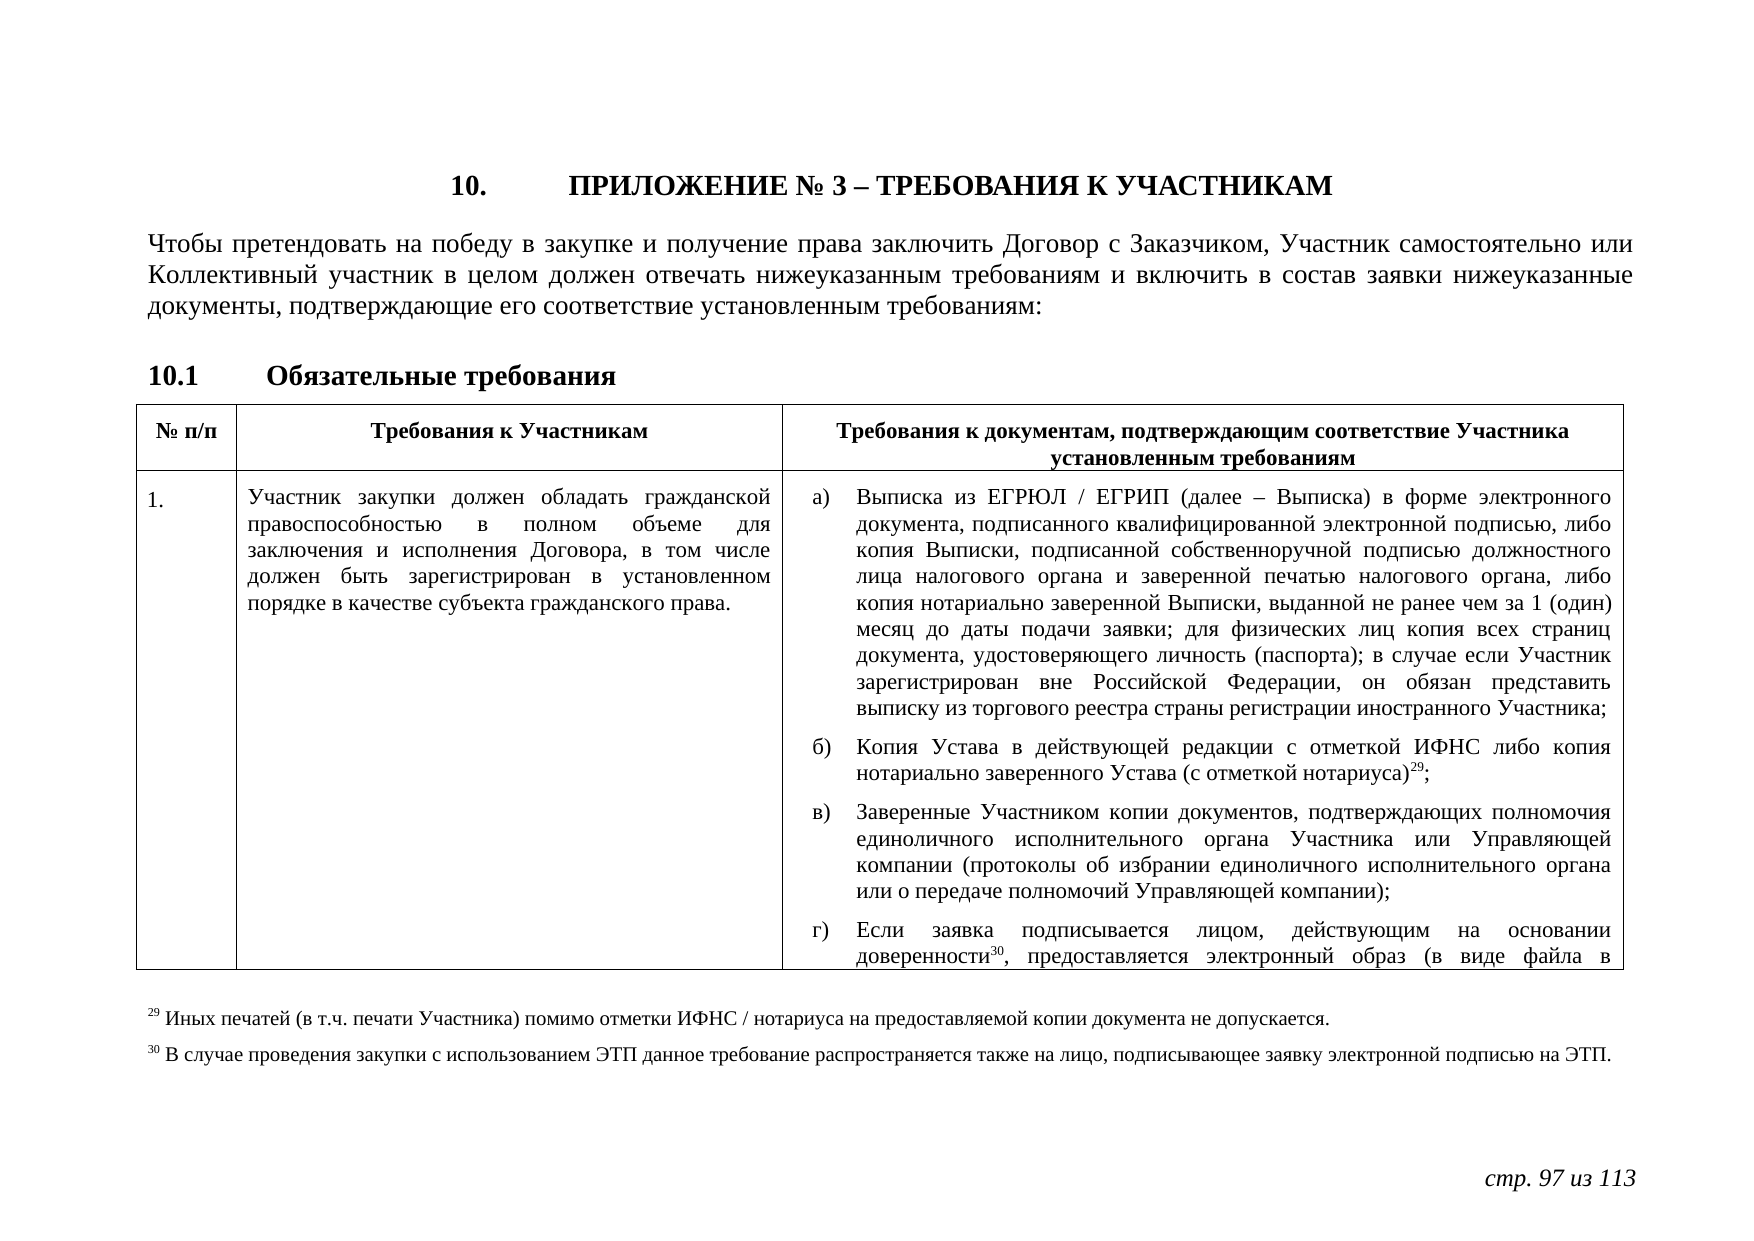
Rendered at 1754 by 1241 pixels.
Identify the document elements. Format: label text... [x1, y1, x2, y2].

subtitle ПРИЛОЖЕНИЕ № 3 – ТРЕБОВАНИЯ К УЧАСТНИКАМ [148, 168, 1636, 202]
text Чтобы претендовать на победу в закупке и получение права заключить Договор с Заказчиком, Участник самостоятельно или Коллективный участник в целом должен отвечать нижеуказанным требованиям и включить в состав заявки нижеуказанные документы, подтверждающие его соответствие установленным требованиям: [148, 227, 1636, 320]
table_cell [237, 471, 782, 969]
table_header Требования к Участникам [237, 405, 782, 470]
table_header № п/п [137, 405, 236, 470]
table_cell [137, 471, 236, 969]
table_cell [783, 471, 1623, 969]
subtitle Обязательные требования [148, 358, 1636, 391]
table_header Требования к документам, подтверждающим соответствие Участника установленным требованиям [783, 405, 1623, 470]
